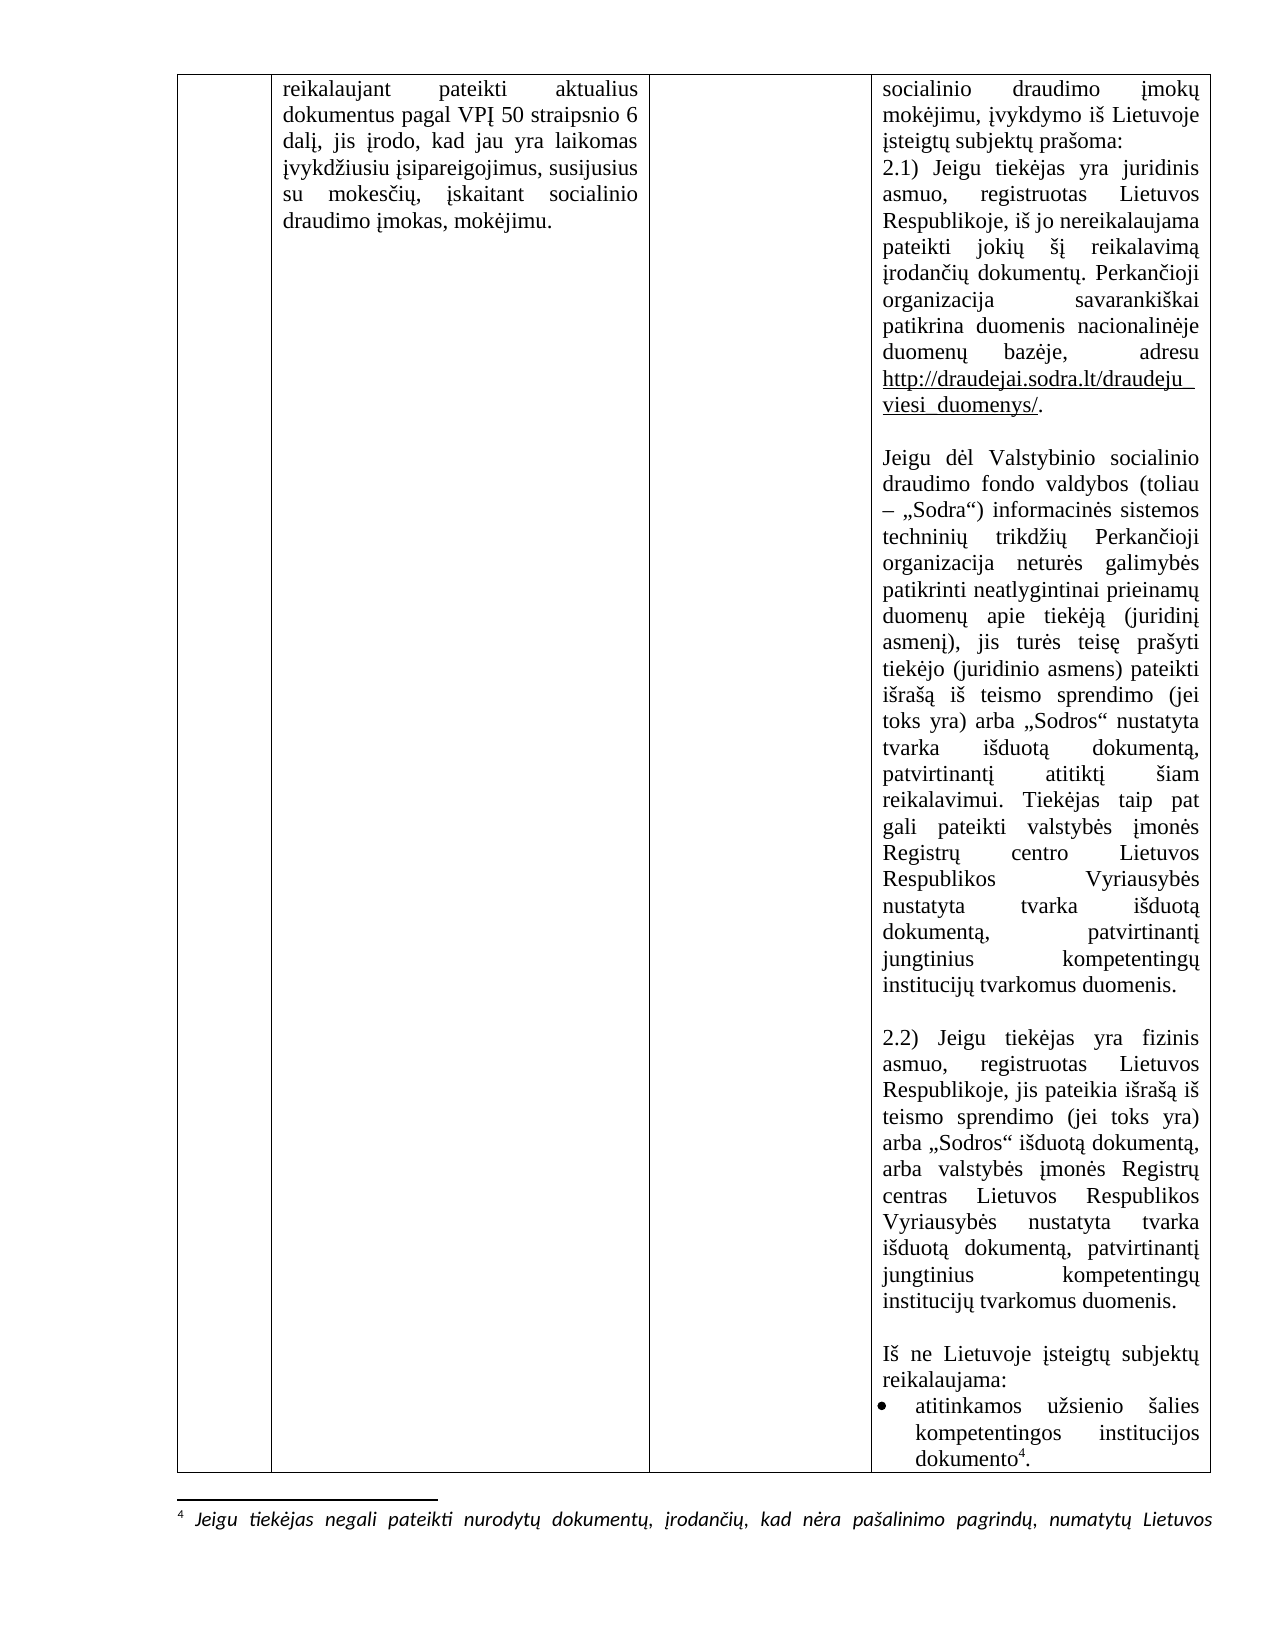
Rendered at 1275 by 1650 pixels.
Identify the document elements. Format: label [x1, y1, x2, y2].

table_cell [178, 75, 271, 1472]
table_cell [272, 75, 649, 1472]
table_cell [650, 75, 871, 1472]
table_cell [872, 75, 1210, 1472]
